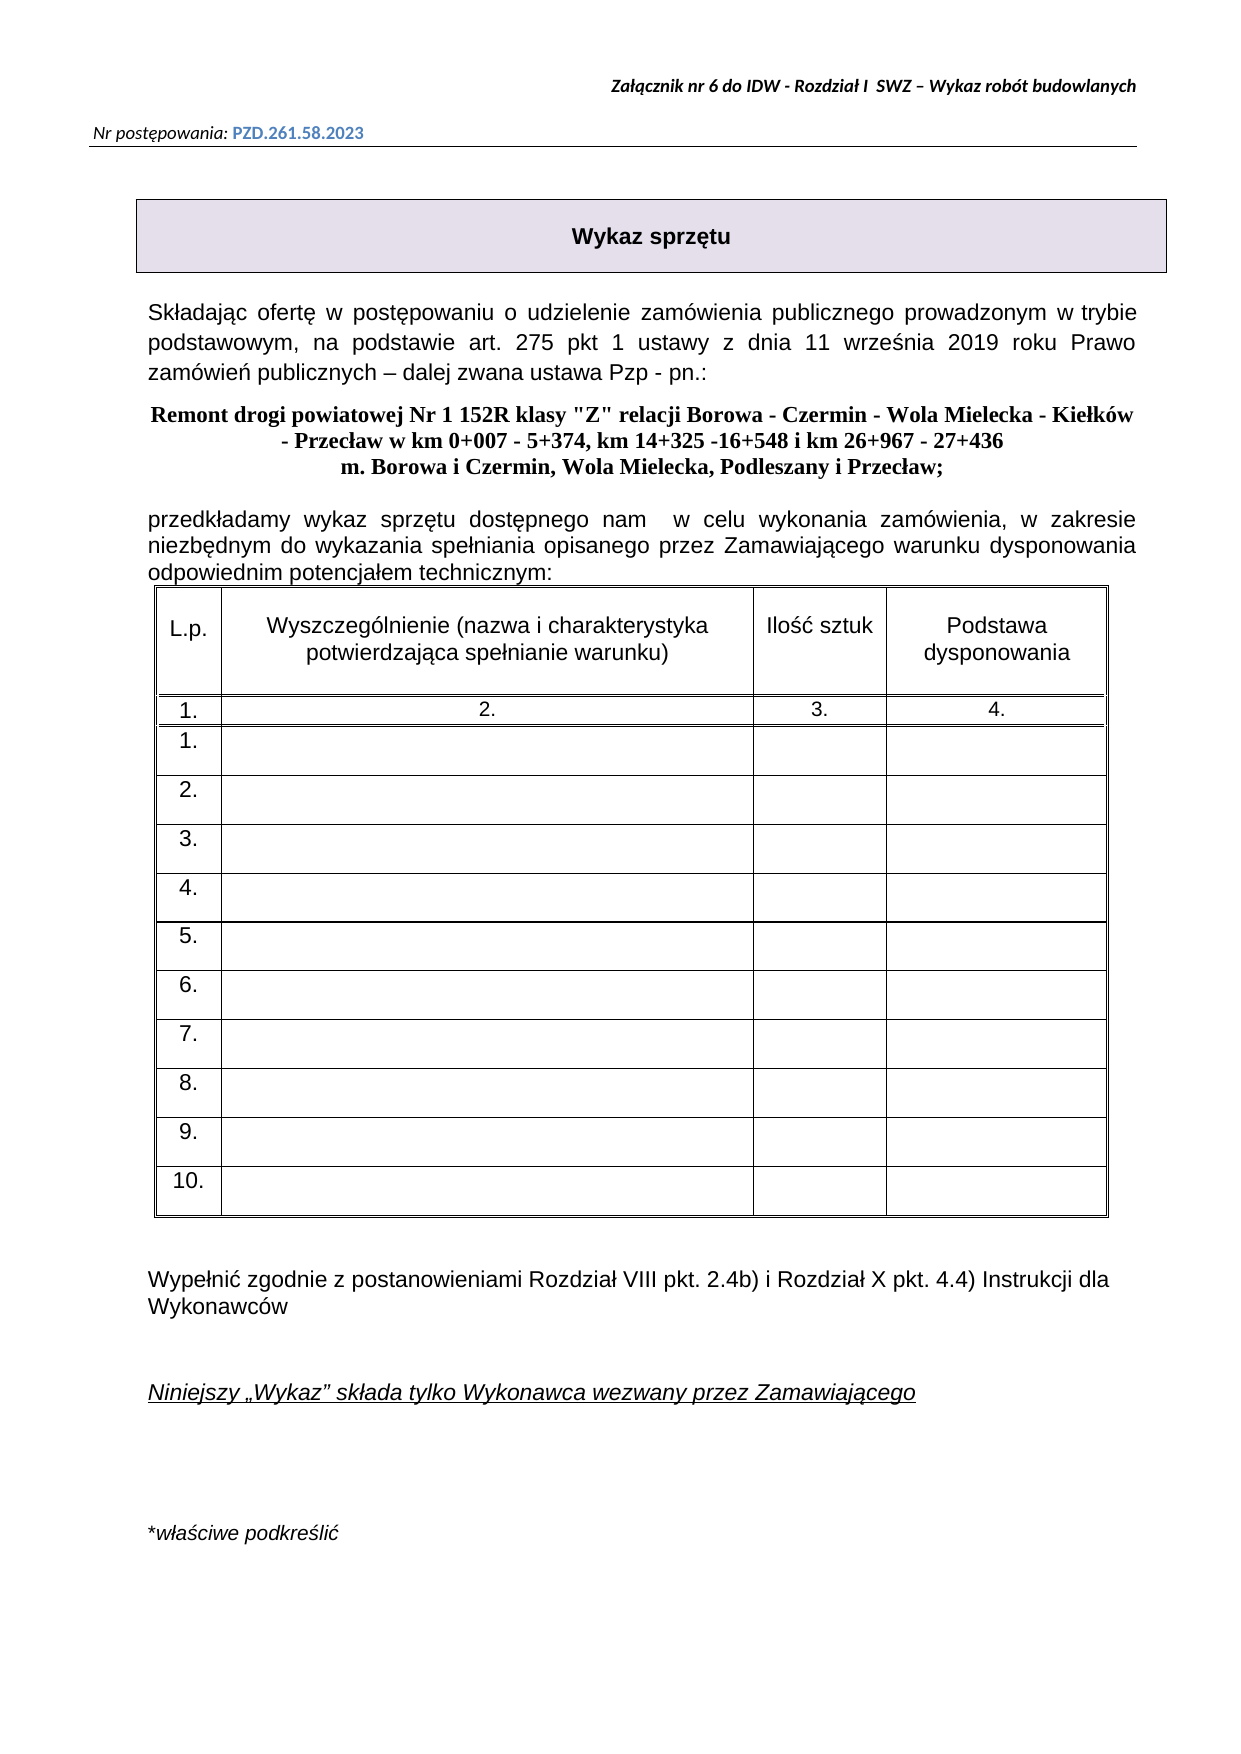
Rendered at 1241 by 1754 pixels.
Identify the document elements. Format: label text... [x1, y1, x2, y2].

table_cell [887, 776, 1106, 823]
table_cell [222, 1118, 753, 1166]
table_cell [754, 971, 886, 1019]
table_cell [754, 874, 886, 921]
table_cell 10. [157, 1167, 221, 1215]
table_cell [222, 971, 753, 1019]
text Wypełnić zgodnie z postanowieniami Rozdział VIII pkt. 2.4b) i Rozdział X pkt. 4.4) Instrukcji dla Wykonawców [148, 1266, 1137, 1319]
table_cell 4. [887, 694, 1106, 723]
table_cell [887, 1118, 1106, 1166]
table_cell 9. [157, 1118, 221, 1166]
table_cell [754, 727, 886, 774]
table_cell [222, 874, 753, 921]
table_cell [887, 1020, 1106, 1068]
table_cell 2. [157, 776, 221, 823]
table_cell [222, 825, 753, 872]
table_header Ilość sztuk [754, 588, 886, 694]
table_cell 8. [157, 1069, 221, 1117]
table_cell [754, 776, 886, 823]
table_cell [887, 825, 1106, 872]
text Składając ofertę w postępowaniu o udzielenie zamówienia publicznego prowadzonym w trybie podstawowym, na podstawie art. 275 pkt 1 ustawy z dnia 11 września 2019 roku Prawo zamówień publicznych – dalej zwana ustawa Pzp - pn.: [148, 299, 1137, 385]
table_cell 7. [157, 1020, 221, 1068]
table_cell 3. [157, 825, 221, 872]
table_cell [222, 1020, 753, 1068]
table_header Podstawa dysponowania [887, 588, 1106, 694]
table_cell [222, 1167, 753, 1215]
table_header Wykaz sprzętu [137, 200, 1166, 272]
table_cell [887, 724, 1106, 774]
table_cell 3. [754, 697, 886, 723]
table_cell [222, 923, 753, 970]
table_cell [222, 1069, 753, 1117]
text Niniejszy „Wykaz” składa tylko Wykonawca wezwany przez Zamawiającego [148, 1379, 1137, 1405]
text przedkładamy wykaz sprzętu dostępnego nam w celu wykonania zamówienia, w zakresie niezbędnym do wykazania spełniania opisanego przez Zamawiającego warunku dysponowania odpowiednim potencjałem technicznym: [148, 506, 1137, 585]
table_cell [222, 776, 753, 823]
table_cell [887, 923, 1106, 970]
table_cell 2. [222, 697, 753, 723]
table_cell 1. [157, 724, 221, 774]
table_cell [754, 1118, 886, 1166]
table_cell 4. [157, 874, 221, 921]
table_cell 6. [157, 971, 221, 1019]
table_cell [754, 825, 886, 872]
table_cell [887, 874, 1106, 921]
table_cell 5. [157, 923, 221, 970]
text *właściwe podkreślić [148, 1521, 1137, 1545]
table_cell [754, 1069, 886, 1117]
text Remont drogi powiatowej Nr 1 152R klasy "Z" relacji Borowa - Czermin - Wola Mielecka - Kiełków - Przecław w km 0+007 - 5+374, km 14+325 -16+548 i km 26+967 - 27+436 [148, 401, 1137, 453]
table_cell [887, 971, 1106, 1019]
table_cell [887, 1167, 1106, 1215]
table_cell 1. [157, 694, 221, 723]
table_cell [754, 923, 886, 970]
table_header Wyszczególnienie (nazwa i charakterystyka potwierdzająca spełnianie warunku) [222, 588, 753, 694]
table_cell [754, 1020, 886, 1068]
table_cell [222, 727, 753, 774]
text m. Borowa i Czermin, Wola Mielecka, Podleszany i Przecław; [148, 453, 1137, 480]
table_header L.p. [157, 588, 221, 694]
table_cell [887, 1069, 1106, 1117]
table_cell [754, 1167, 886, 1215]
